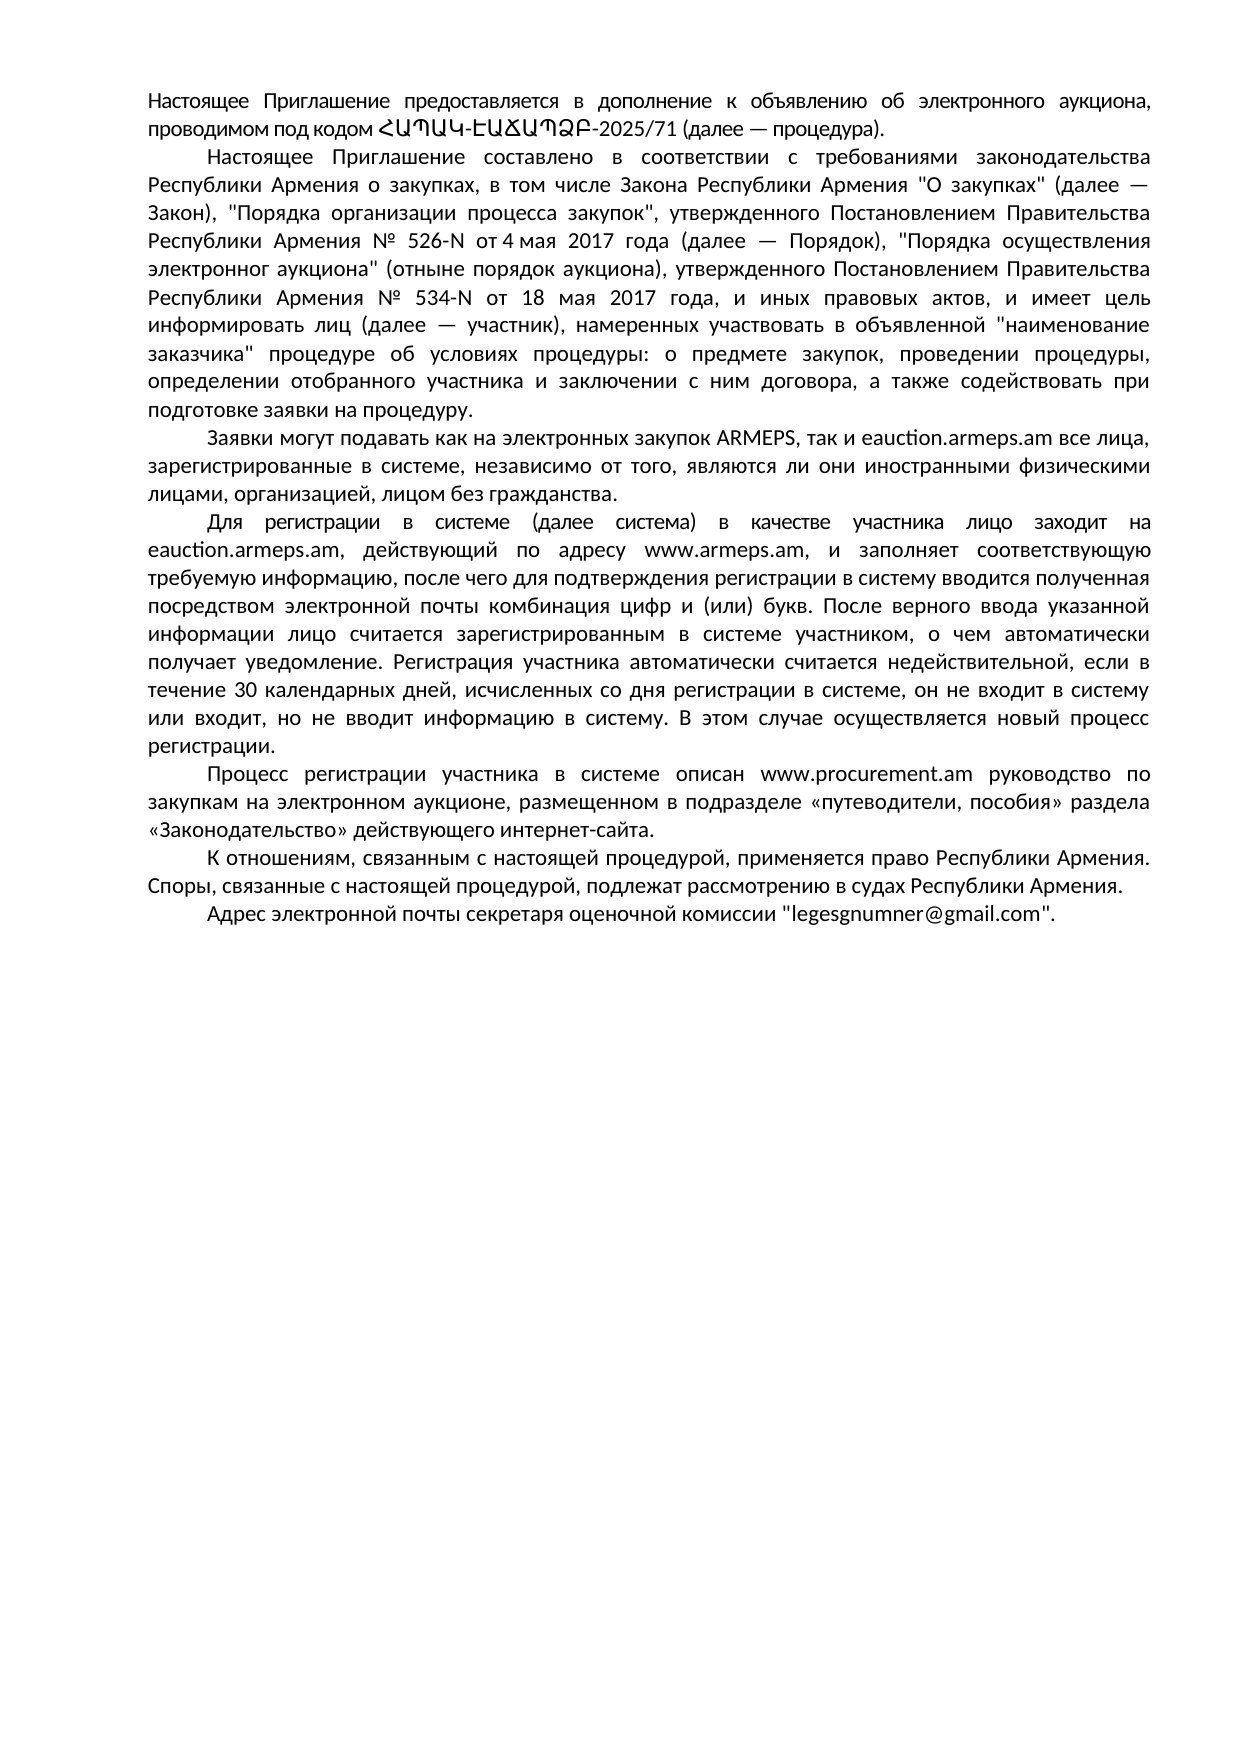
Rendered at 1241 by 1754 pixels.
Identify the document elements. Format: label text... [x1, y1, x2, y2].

text Настоящее Приглашение предоставляется в дополнение к объявлению об электронного аукциона, проводимом под кодом ՀԱՊԱԿ-ԷԱՃԱՊՁԲ-2025/71 (далее — процедура). [148, 86, 1152, 142]
text Для регистрации в системе (далее система) в качестве участника лицо заходит на eauction.armeps.am, действующий по адресу www.armeps.am, и заполняет соответствующую требуемую информацию, после чего для подтверждения регистрации в систему вводится полученная посредством электронной почты комбинация цифр и (или) букв. После верного ввода указанной информации лицо считается зарегистрированным в системе участником, о чем автоматически получает уведомление. Регистрация участника автоматически считается недействительной, если в течение 30 календарных дней, исчисленных со дня регистрации в системе, он не входит в систему или входит, но не вводит информацию в систему. В этом случае осуществляется новый процесс регистрации. [148, 507, 1152, 759]
text Настоящее Приглашение составлено в соответствии с требованиями законодательства Республики Армения о закупках, в том числе Закона Республики Армения "О закупках" (далее — Закон), "Порядка организации процесса закупок", утвержденного Постановлением Правительства Республики Армения № 526-N от 4 мая 2017 года (далее — Порядок), "Порядка осуществления электронног аукциона" (отныне порядок аукциона), утвержденного Постановлением Правительства Республики Армения № 534-N от 18 мая 2017 года, и иных правовых актов, и имеет цель информировать лиц (далее — участник), намеренных участвовать в объявленной "наименование заказчика" процедуре об условиях процедуры: о предмете закупок, проведении процедуры, определении отобранного участника и заключении с ним договора, а также содействовать при подготовке заявки на процедуру. [148, 142, 1152, 423]
text Заявки могут подавать как на электронных закупок ARMEPS, так и eauction.armeps.am все лица, зарегистрированные в системе, независимо от того, являются ли они иностранными физическими лицами, организацией, лицом без гражданства. [148, 423, 1152, 507]
text К отношениям, связанным с настоящей процедурой, применяется право Республики Армения. Споры, связанные с настоящей процедурой, подлежат рассмотрению в судах Республики Армения. [148, 843, 1152, 899]
text Адрес электронной почты секретаря оценочной комиссии "legesgnumner@gmail.com". [148, 899, 1152, 927]
text Процесс регистрации участника в системе описан www.procurement.am руководство по закупкам на электронном аукционе, размещенном в подразделе «путеводители, пособия» раздела «Законодательство» действующего интернет-сайта. [148, 759, 1152, 843]
